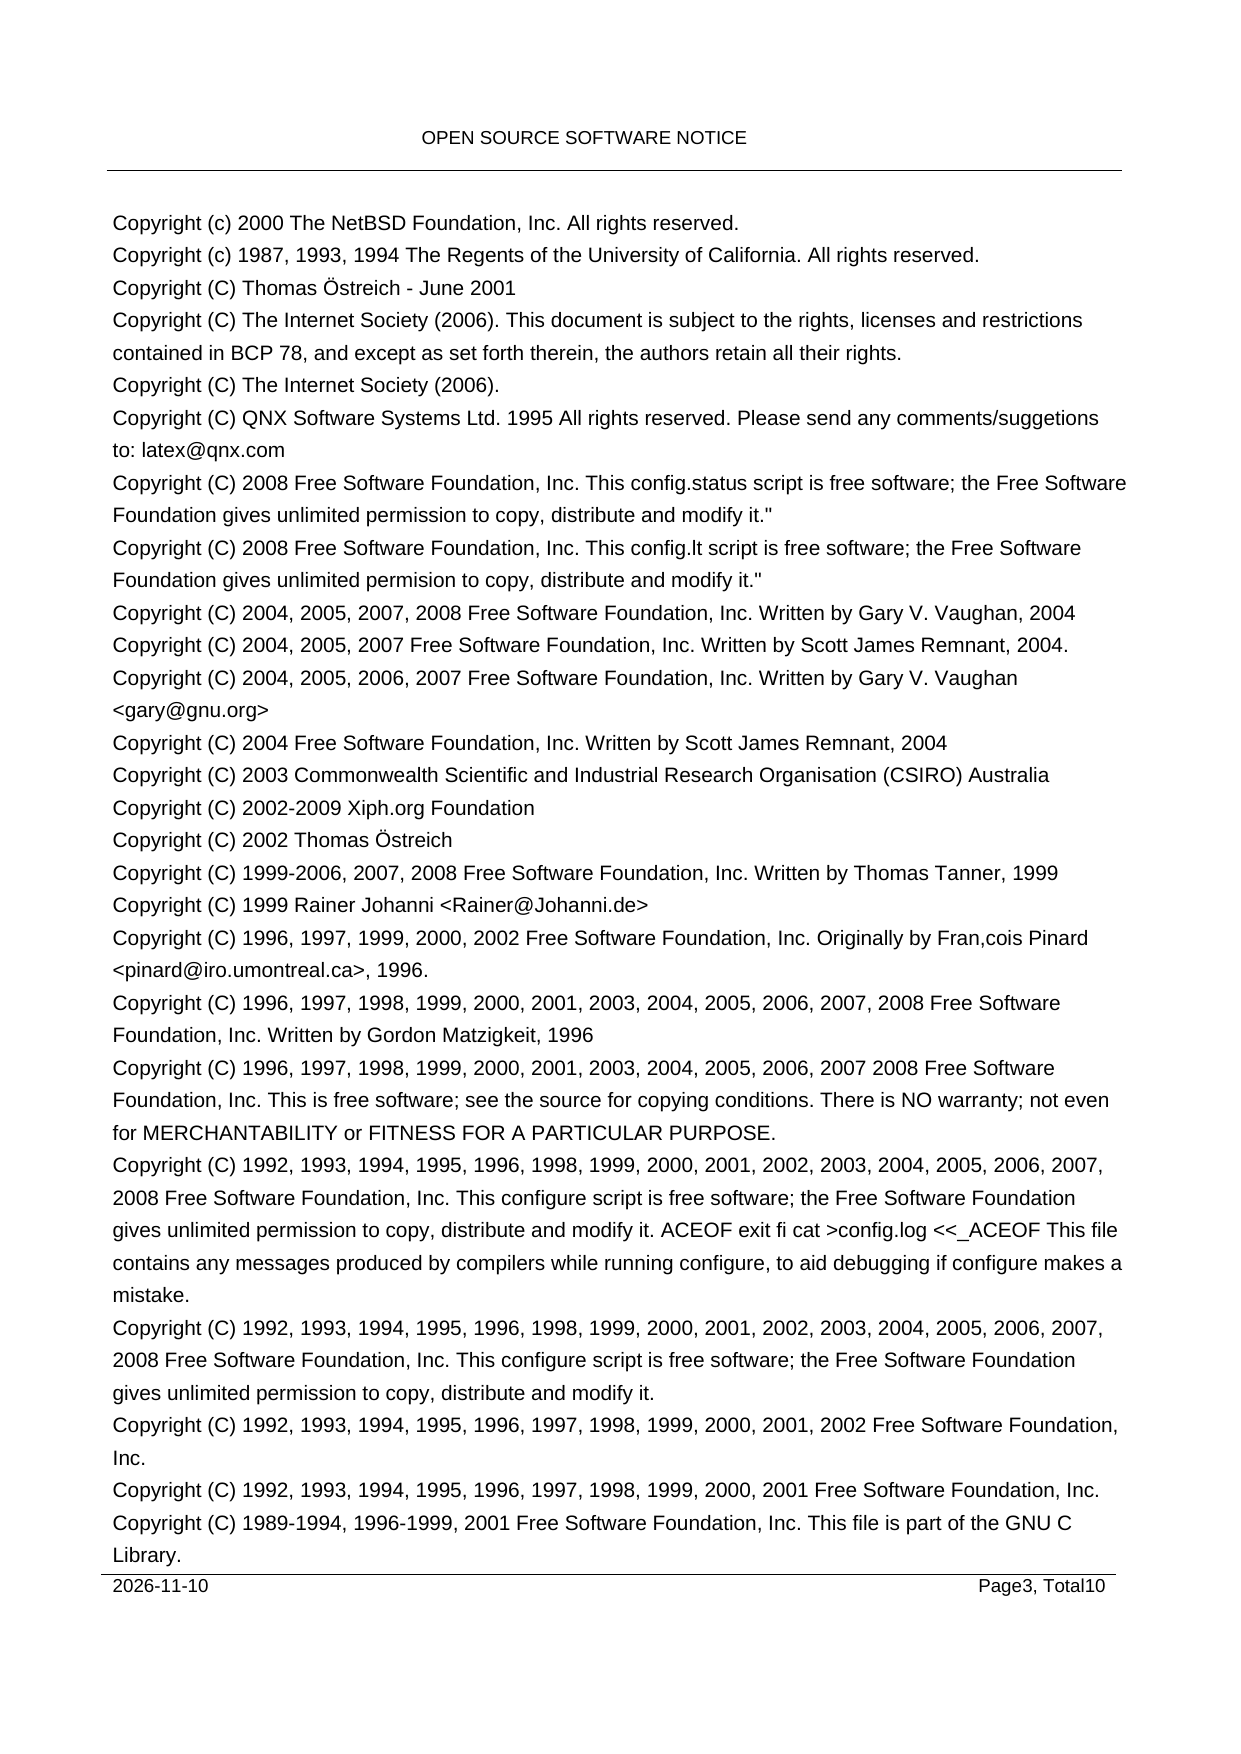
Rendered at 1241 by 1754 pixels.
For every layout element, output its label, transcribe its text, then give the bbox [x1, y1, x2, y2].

text Copyright (C) 2004, 2005, 2007, 2008 Free Software Foundation, Inc. Written by Gary V. Vaughan, 2004 [112, 596, 1128, 629]
text Copyright (C) 2008 Free Software Foundation, Inc. This config.status script is free software; the Free Software Foundation gives unlimited permission to copy, distribute and modify it." [112, 466, 1128, 531]
text Copyright (C) 1999-2006, 2007, 2008 Free Software Foundation, Inc. Written by Thomas Tanner, 1999 [112, 856, 1128, 889]
text Copyright (C) 1992, 1993, 1994, 1995, 1996, 1997, 1998, 1999, 2000, 2001, 2002 Free Software Foundation, Inc. [112, 1409, 1128, 1474]
text Copyright (c) 2000 The NetBSD Foundation, Inc. All rights reserved. [112, 206, 1128, 239]
text Copyright (C) 1996, 1997, 1998, 1999, 2000, 2001, 2003, 2004, 2005, 2006, 2007, 2008 Free Software Foundation, Inc. Written by Gordon Matzigkeit, 1996 [112, 986, 1128, 1051]
text Copyright (C) 1999 Rainer Johanni <Rainer@Johanni.de> [112, 889, 1128, 921]
text Copyright (C) 2003 Commonwealth Scientific and Industrial Research Organisation (CSIRO) Australia [112, 759, 1128, 791]
text Copyright (C) 2002 Thomas Östreich [112, 824, 1128, 856]
text Copyright (C) 2004 Free Software Foundation, Inc. Written by Scott James Remnant, 2004 [112, 726, 1128, 759]
text Copyright (C) The Internet Society (2006). This document is subject to the rights, licenses and restrictions contained in BCP 78, and except as set forth therein, the authors retain all their rights. [112, 304, 1128, 369]
text Copyright (C) 1992, 1993, 1994, 1995, 1996, 1998, 1999, 2000, 2001, 2002, 2003, 2004, 2005, 2006, 2007, 2008 Free Software Foundation, Inc. This configure script is free software; the Free Software Foundation gives unlimited permission to copy, distribute and modify it. [112, 1311, 1128, 1409]
text Copyright (C) QNX Software Systems Ltd. 1995 All rights reserved. Please send any comments/suggetions to: latex@qnx.com [112, 401, 1128, 466]
text Copyright (C) 1992, 1993, 1994, 1995, 1996, 1998, 1999, 2000, 2001, 2002, 2003, 2004, 2005, 2006, 2007, 2008 Free Software Foundation, Inc. This configure script is free software; the Free Software Foundation gives unlimited permission to copy, distribute and modify it. ACEOF exit fi cat >config.log <<_ACEOF This file contains any messages produced by compilers while running configure, to aid debugging if configure makes a mistake. [112, 1149, 1128, 1311]
text Copyright (C) 1992, 1993, 1994, 1995, 1996, 1997, 1998, 1999, 2000, 2001 Free Software Foundation, Inc. [112, 1474, 1128, 1506]
text Copyright (C) 1989-1994, 1996-1999, 2001 Free Software Foundation, Inc. This file is part of the GNU C Library. [112, 1506, 1128, 1571]
text Copyright (C) 2004, 2005, 2006, 2007 Free Software Foundation, Inc. Written by Gary V. Vaughan <gary@gnu.org> [112, 661, 1128, 726]
text Copyright (C) The Internet Society (2006). [112, 369, 1128, 401]
text Copyright (C) 2004, 2005, 2007 Free Software Foundation, Inc. Written by Scott James Remnant, 2004. [112, 629, 1128, 661]
text Copyright (C) 2008 Free Software Foundation, Inc. This config.lt script is free software; the Free Software Foundation gives unlimited permision to copy, distribute and modify it." [112, 531, 1128, 596]
text Copyright (C) 2002-2009 Xiph.org Foundation [112, 791, 1128, 824]
text Copyright (C) 1996, 1997, 1998, 1999, 2000, 2001, 2003, 2004, 2005, 2006, 2007 2008 Free Software Foundation, Inc. This is free software; see the source for copying conditions. There is NO warranty; not even for MERCHANTABILITY or FITNESS FOR A PARTICULAR PURPOSE. [112, 1051, 1128, 1149]
text Copyright (c) 1987, 1993, 1994 The Regents of the University of California. All rights reserved. [112, 239, 1128, 271]
text Copyright (C) 1996, 1997, 1999, 2000, 2002 Free Software Foundation, Inc. Originally by Fran,cois Pinard <pinard@iro.umontreal.ca>, 1996. [112, 921, 1128, 986]
text Copyright (C) Thomas Östreich - June 2001 [112, 271, 1128, 304]
